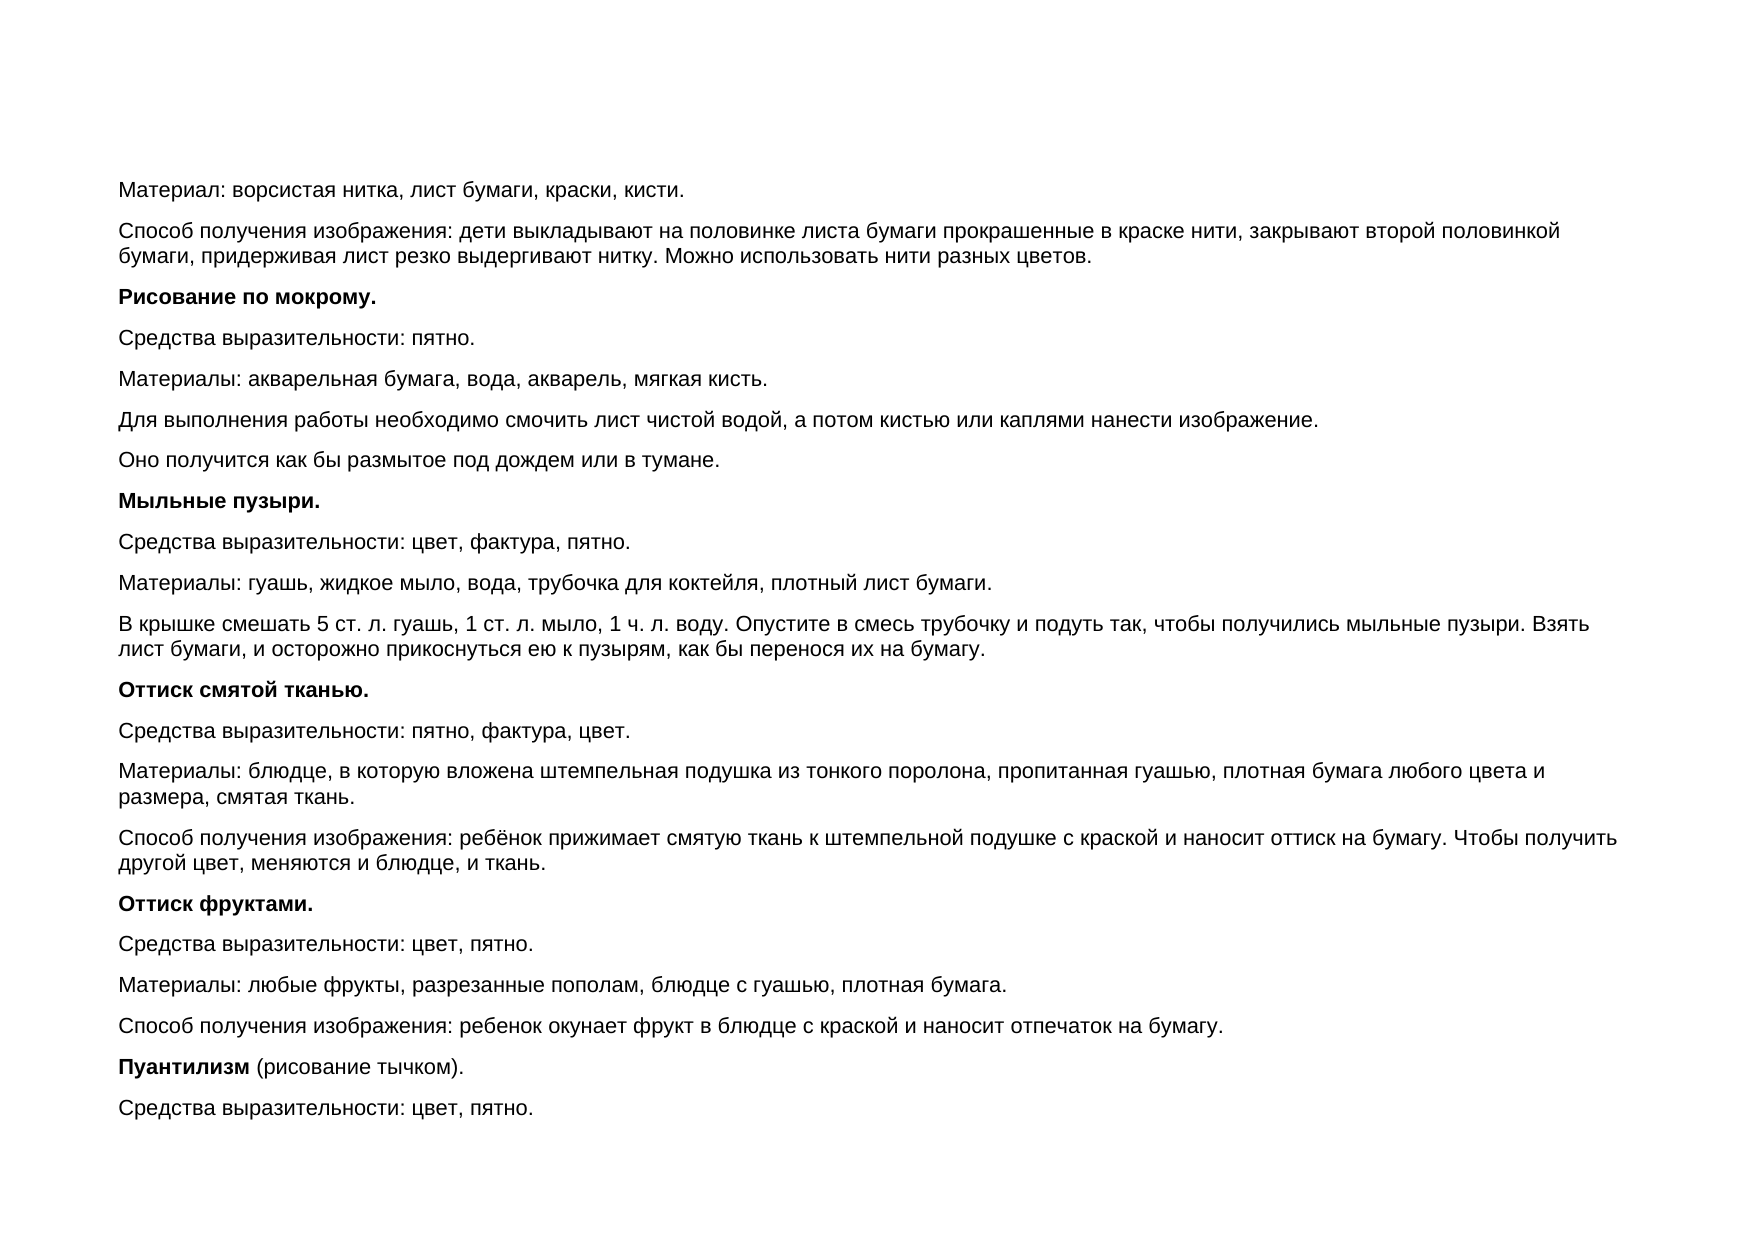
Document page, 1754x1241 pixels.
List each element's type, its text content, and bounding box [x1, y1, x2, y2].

text Пуантилизм (рисование тычком). [118, 1054, 1636, 1079]
text Материалы: гуашь, жидкое мыло, вода, трубочка для коктейля, плотный лист бумаги. [118, 570, 1636, 595]
text Оттиск смятой тканью. [118, 677, 1636, 702]
text Средства выразительности: пятно. [118, 325, 1636, 350]
text Средства выразительности: пятно, фактура, цвет. [118, 718, 1636, 743]
text Для выполнения работы необходимо смочить лист чистой водой, а потом кистью или каплями нанести изображение. [118, 407, 1636, 432]
text Материал: ворсистая нитка, лист бумаги, краски, кисти. [118, 177, 1636, 202]
text Средства выразительности: цвет, пятно. [118, 1095, 1636, 1120]
text Способ получения изображения: дети выкладывают на половинке листа бумаги прокрашенные в краске нити, закрывают второй половинкой бумаги, придерживая лист резко выдергивают нитку. Можно использовать нити разных цветов. [118, 218, 1636, 268]
text Рисование по мокрому. [118, 284, 1636, 309]
text Средства выразительности: цвет, пятно. [118, 931, 1636, 957]
text Оттиск фруктами. [118, 891, 1636, 916]
text В крышке смешать 5 ст. л. гуашь, 1 ст. л. мыло, 1 ч. л. воду. Опустите в смесь трубочку и подуть так, чтобы получились мыльные пузыри. Взять лист бумаги, и осторожно прикоснуться ею к пузырям, как бы перенося их на бумагу. [118, 611, 1636, 661]
text Материалы: акварельная бумага, вода, акварель, мягкая кисть. [118, 366, 1636, 391]
text Способ получения изображения: ребенок окунает фрукт в блюдце с краской и наносит отпечаток на бумагу. [118, 1013, 1636, 1038]
text Оно получится как бы размытое под дождем или в тумане. [118, 447, 1636, 473]
text Средства выразительности: цвет, фактура, пятно. [118, 529, 1636, 554]
text Материалы: любые фрукты, разрезанные пополам, блюдце с гуашью, плотная бумага. [118, 972, 1636, 997]
text Мыльные пузыри. [118, 488, 1636, 513]
text Способ получения изображения: ребёнок прижимает смятую ткань к штемпельной подушке с краской и наносит оттиск на бумагу. Чтобы получить другой цвет, меняются и блюдце, и ткань. [118, 824, 1636, 875]
text Материалы: блюдце, в которую вложена штемпельная подушка из тонкого поролона, пропитанная гуашью, плотная бумага любого цвета и размера, смятая ткань. [118, 758, 1636, 809]
